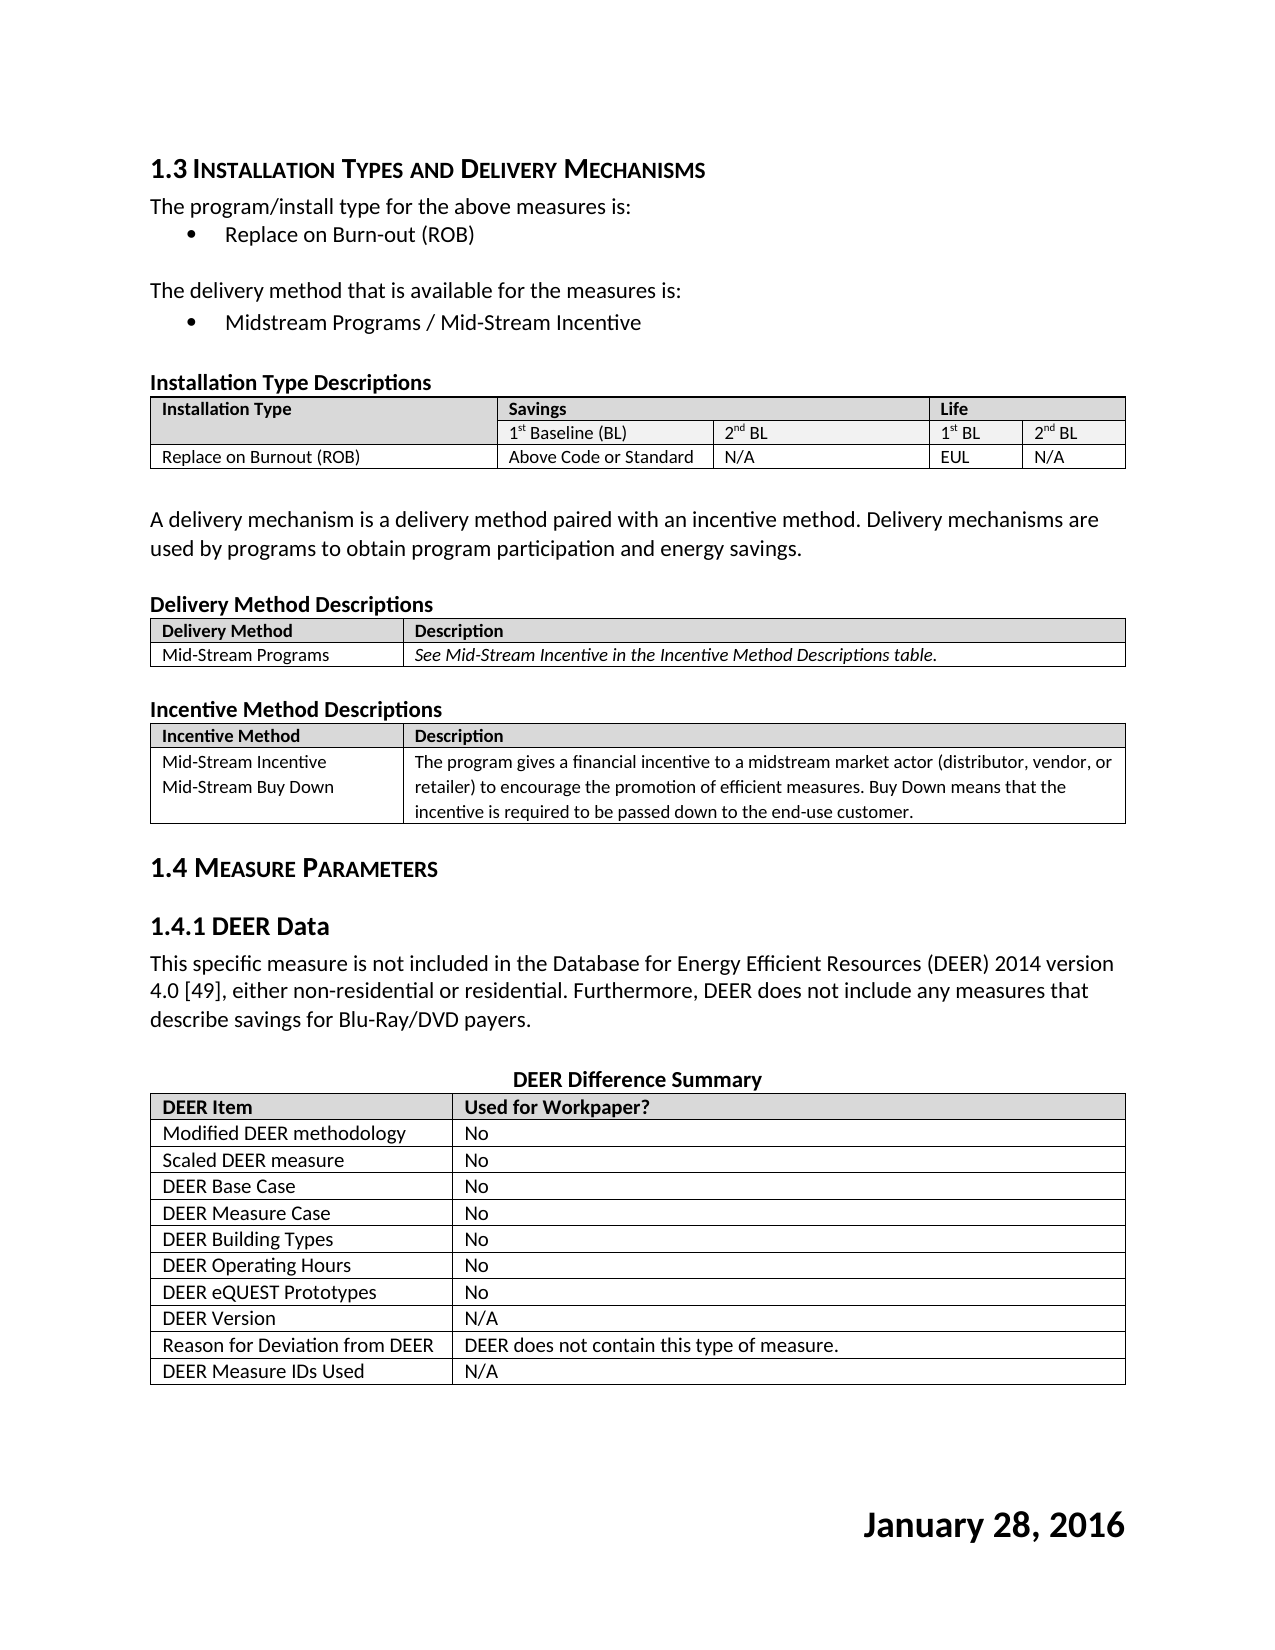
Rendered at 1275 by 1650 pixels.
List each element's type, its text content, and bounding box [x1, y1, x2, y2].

table_header DEER Item [151, 1094, 452, 1119]
table_header Life [930, 398, 1125, 420]
table_cell DEER Version [151, 1306, 452, 1331]
table_cell 1st Baseline (BL) [498, 421, 713, 444]
text DEER Difference Summary [150, 1065, 1125, 1093]
table_header Installation Type [151, 398, 497, 444]
list Midstream Programs / Mid-Stream Incentive [187, 308, 1125, 336]
table_cell Scaled DEER measure [151, 1147, 452, 1172]
table_cell DEER eQUEST Prototypes [151, 1279, 452, 1304]
table_cell No [453, 1226, 1125, 1252]
table_header Savings [498, 398, 929, 420]
table_cell 1st BL [930, 421, 1022, 444]
table_cell DEER Operating Hours [151, 1253, 452, 1278]
text Delivery Method Descriptions [150, 590, 1125, 618]
table_cell No [453, 1200, 1125, 1225]
table_cell Mid-Stream Incentive Mid-Stream Buy Down [151, 748, 403, 823]
table_cell Replace on Burnout (ROB) [151, 445, 497, 468]
table_cell See Mid-Stream Incentive in the Incentive Method Descriptions table. [404, 643, 1125, 666]
text A delivery mechanism is a delivery method paired with an incentive method. Delivery mechanisms are used by programs to obtain program participation and energy savings. [150, 506, 1125, 562]
text The program/install type for the above measures is: [150, 192, 1125, 220]
table_cell 2nd BL [714, 421, 929, 444]
table_cell N/A [453, 1306, 1125, 1331]
text Installation Type Descriptions [150, 368, 1125, 396]
table_cell Above Code or Standard [498, 445, 713, 468]
text The delivery method that is available for the measures is: [150, 276, 1125, 304]
subtitle 1.4 Measure Parameters [150, 849, 1125, 884]
table_cell The program gives a financial incentive to a midstream market actor (distributor, vendor, or retailer) to encourage the promotion of efficient measures. Buy Down means that the incentive is required to be passed down to the end-use customer. [404, 748, 1125, 823]
text This specific measure is not included in the Database for Energy Efficient Resources (DEER) 2014 version 4.0 [49], either non-residential or residential. Furthermore, DEER does not include any measures that describe savings for Blu-Ray/DVD payers. [150, 949, 1125, 1033]
table_cell DEER does not contain this type of measure. [453, 1332, 1125, 1357]
table_header Delivery Method [151, 619, 403, 642]
table_header Used for Workpaper? [453, 1094, 1125, 1119]
table_header Description [404, 619, 1125, 642]
subtitle 1.4.1 DEER Data [150, 909, 1125, 942]
table_header Description [404, 724, 1125, 747]
table_cell N/A [453, 1359, 1125, 1384]
table_cell EUL [930, 445, 1022, 468]
table_cell No [453, 1253, 1125, 1278]
table_cell Mid-Stream Programs [151, 643, 403, 666]
table_cell No [453, 1279, 1125, 1304]
subtitle Installation Types and Delivery Mechanisms [150, 150, 1125, 186]
table_header Incentive Method [151, 724, 403, 747]
table_cell DEER Measure IDs Used [151, 1359, 452, 1384]
table_cell No [453, 1120, 1125, 1146]
table_cell 2nd BL [1023, 421, 1125, 444]
table_cell DEER Building Types [151, 1226, 452, 1252]
table_cell Reason for Deviation from DEER [151, 1332, 452, 1357]
table_cell N/A [1023, 445, 1125, 468]
text Incentive Method Descriptions [150, 695, 1125, 723]
table_cell Modified DEER methodology [151, 1120, 452, 1146]
list Replace on Burn-out (ROB) [187, 220, 1125, 248]
table_cell N/A [714, 445, 929, 468]
table_cell No [453, 1173, 1125, 1199]
table_cell DEER Measure Case [151, 1200, 452, 1225]
table_cell DEER Base Case [151, 1173, 452, 1199]
table_cell No [453, 1147, 1125, 1172]
